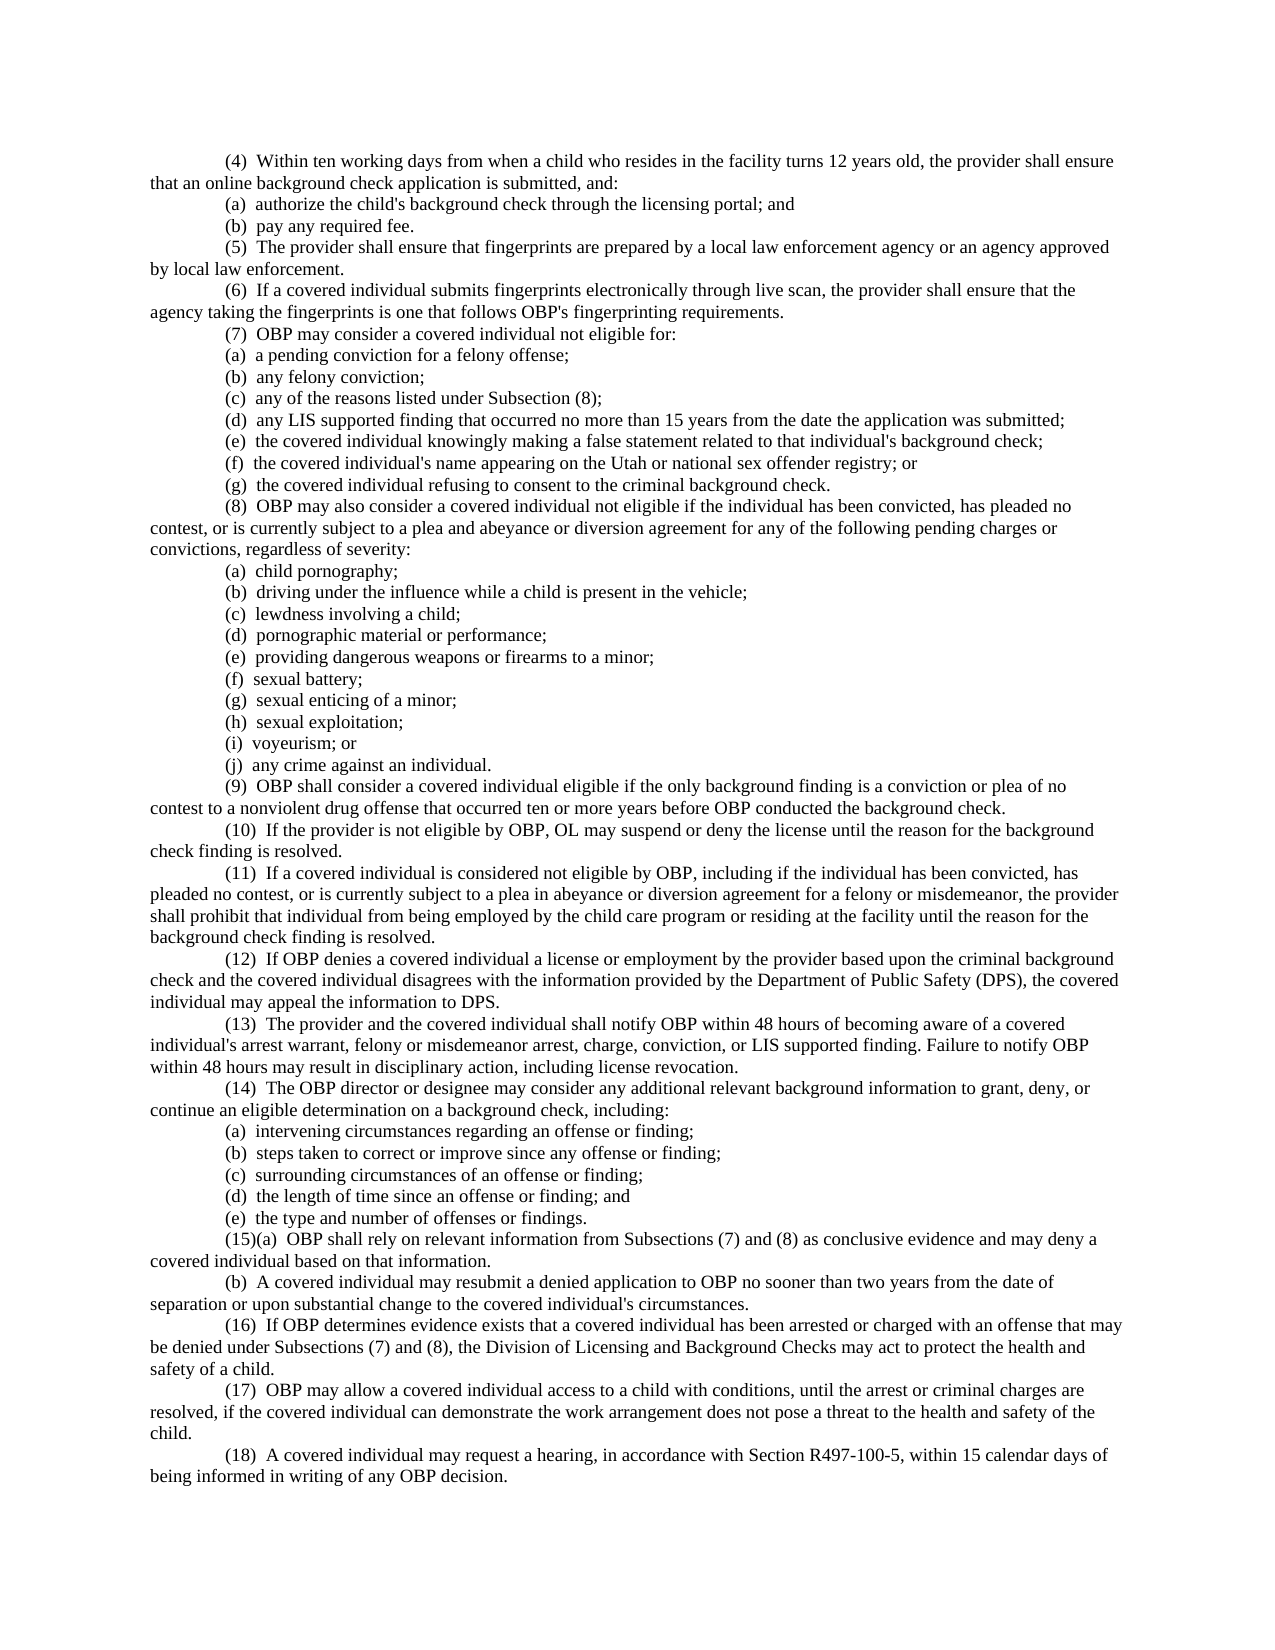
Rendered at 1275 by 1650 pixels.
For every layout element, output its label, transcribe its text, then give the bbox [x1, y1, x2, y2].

text (e) the type and number of offenses or findings. [150, 1207, 1125, 1228]
text (a) a pending conviction for a felony offense; [150, 344, 1125, 366]
text (b) steps taken to correct or improve since any offense or finding; [150, 1142, 1125, 1163]
text (11) If a covered individual is considered not eligible by OBP, including if the individual has been convicted, has pleaded no contest, or is currently subject to a plea in abeyance or diversion agreement for a felony or misdemeanor, the provider shall prohibit that individual from being employed by the child care program or residing at the facility until the reason for the background check finding is resolved. [150, 862, 1125, 948]
text (7) OBP may consider a covered individual not eligible for: [150, 322, 1125, 344]
text (b) driving under the influence while a child is present in the vehicle; [150, 581, 1125, 603]
text (13) The provider and the covered individual shall notify OBP within 48 hours of becoming aware of a covered individual's arrest warrant, felony or misdemeanor arrest, charge, conviction, or LIS supported finding. Failure to notify OBP within 48 hours may result in disciplinary action, including license revocation. [150, 1012, 1125, 1077]
text (12) If OBP denies a covered individual a license or employment by the provider based upon the criminal background check and the covered individual disagrees with the information provided by the Department of Public Safety (DPS), the covered individual may appeal the information to DPS. [150, 948, 1125, 1012]
text (a) authorize the child's background check through the licensing portal; and [150, 193, 1125, 215]
text (g) the covered individual refusing to consent to the criminal background check. [150, 473, 1125, 495]
text (d) any LIS supported finding that occurred no more than 15 years from the date the application was submitted; [150, 409, 1125, 430]
text (i) voyeurism; or [150, 732, 1125, 754]
text (6) If a covered individual submits fingerprints electronically through live scan, the provider shall ensure that the agency taking the fingerprints is one that follows OBP's fingerprinting requirements. [150, 279, 1125, 322]
text (10) If the provider is not eligible by OBP, OL may suspend or deny the license until the reason for the background check finding is resolved. [150, 818, 1125, 862]
text (f) sexual battery; [150, 667, 1125, 689]
text (g) sexual enticing of a minor; [150, 689, 1125, 711]
text (b) any felony conviction; [150, 366, 1125, 387]
text (a) intervening circumstances regarding an offense or finding; [150, 1120, 1125, 1142]
text (18) A covered individual may request a hearing, in accordance with Section R497-100-5, within 15 calendar days of being informed in writing of any OBP decision. [150, 1444, 1125, 1487]
text (f) the covered individual's name appearing on the Utah or national sex offender registry; or [150, 452, 1125, 473]
text (c) lewdness involving a child; [150, 603, 1125, 624]
text (9) OBP shall consider a covered individual eligible if the only background finding is a conviction or plea of no contest to a nonviolent drug offense that occurred ten or more years before OBP conducted the background check. [150, 775, 1125, 818]
text (16) If OBP determines evidence exists that a covered individual has been arrested or charged with an offense that may be denied under Subsections (7) and (8), the Division of Licensing and Background Checks may act to protect the health and safety of a child. [150, 1314, 1125, 1379]
text (e) providing dangerous weapons or firearms to a minor; [150, 646, 1125, 667]
text (4) Within ten working days from when a child who resides in the facility turns 12 years old, the provider shall ensure that an online background check application is submitted, and: [150, 150, 1125, 193]
text (15)(a) OBP shall rely on relevant information from Subsections (7) and (8) as conclusive evidence and may deny a covered individual based on that information. [150, 1228, 1125, 1271]
text (b) A covered individual may resubmit a denied application to OBP no sooner than two years from the date of separation or upon substantial change to the covered individual's circumstances. [150, 1271, 1125, 1314]
text (b) pay any required fee. [150, 215, 1125, 236]
text (h) sexual exploitation; [150, 711, 1125, 732]
text (j) any crime against an individual. [150, 754, 1125, 775]
text (c) surrounding circumstances of an offense or finding; [150, 1163, 1125, 1185]
text (a) child pornography; [150, 560, 1125, 581]
text (5) The provider shall ensure that fingerprints are prepared by a local law enforcement agency or an agency approved by local law enforcement. [150, 236, 1125, 279]
text (17) OBP may allow a covered individual access to a child with conditions, until the arrest or criminal charges are resolved, if the covered individual can demonstrate the work arrangement does not pose a threat to the health and safety of the child. [150, 1379, 1125, 1444]
text (14) The OBP director or designee may consider any additional relevant background information to grant, deny, or continue an eligible determination on a background check, including: [150, 1077, 1125, 1120]
text (c) any of the reasons listed under Subsection (8); [150, 387, 1125, 409]
text (e) the covered individual knowingly making a false statement related to that individual's background check; [150, 430, 1125, 452]
text (d) the length of time since an offense or finding; and [150, 1185, 1125, 1207]
text (8) OBP may also consider a covered individual not eligible if the individual has been convicted, has pleaded no contest, or is currently subject to a plea and abeyance or diversion agreement for any of the following pending charges or convictions, regardless of severity: [150, 495, 1125, 560]
text (d) pornographic material or performance; [150, 624, 1125, 646]
